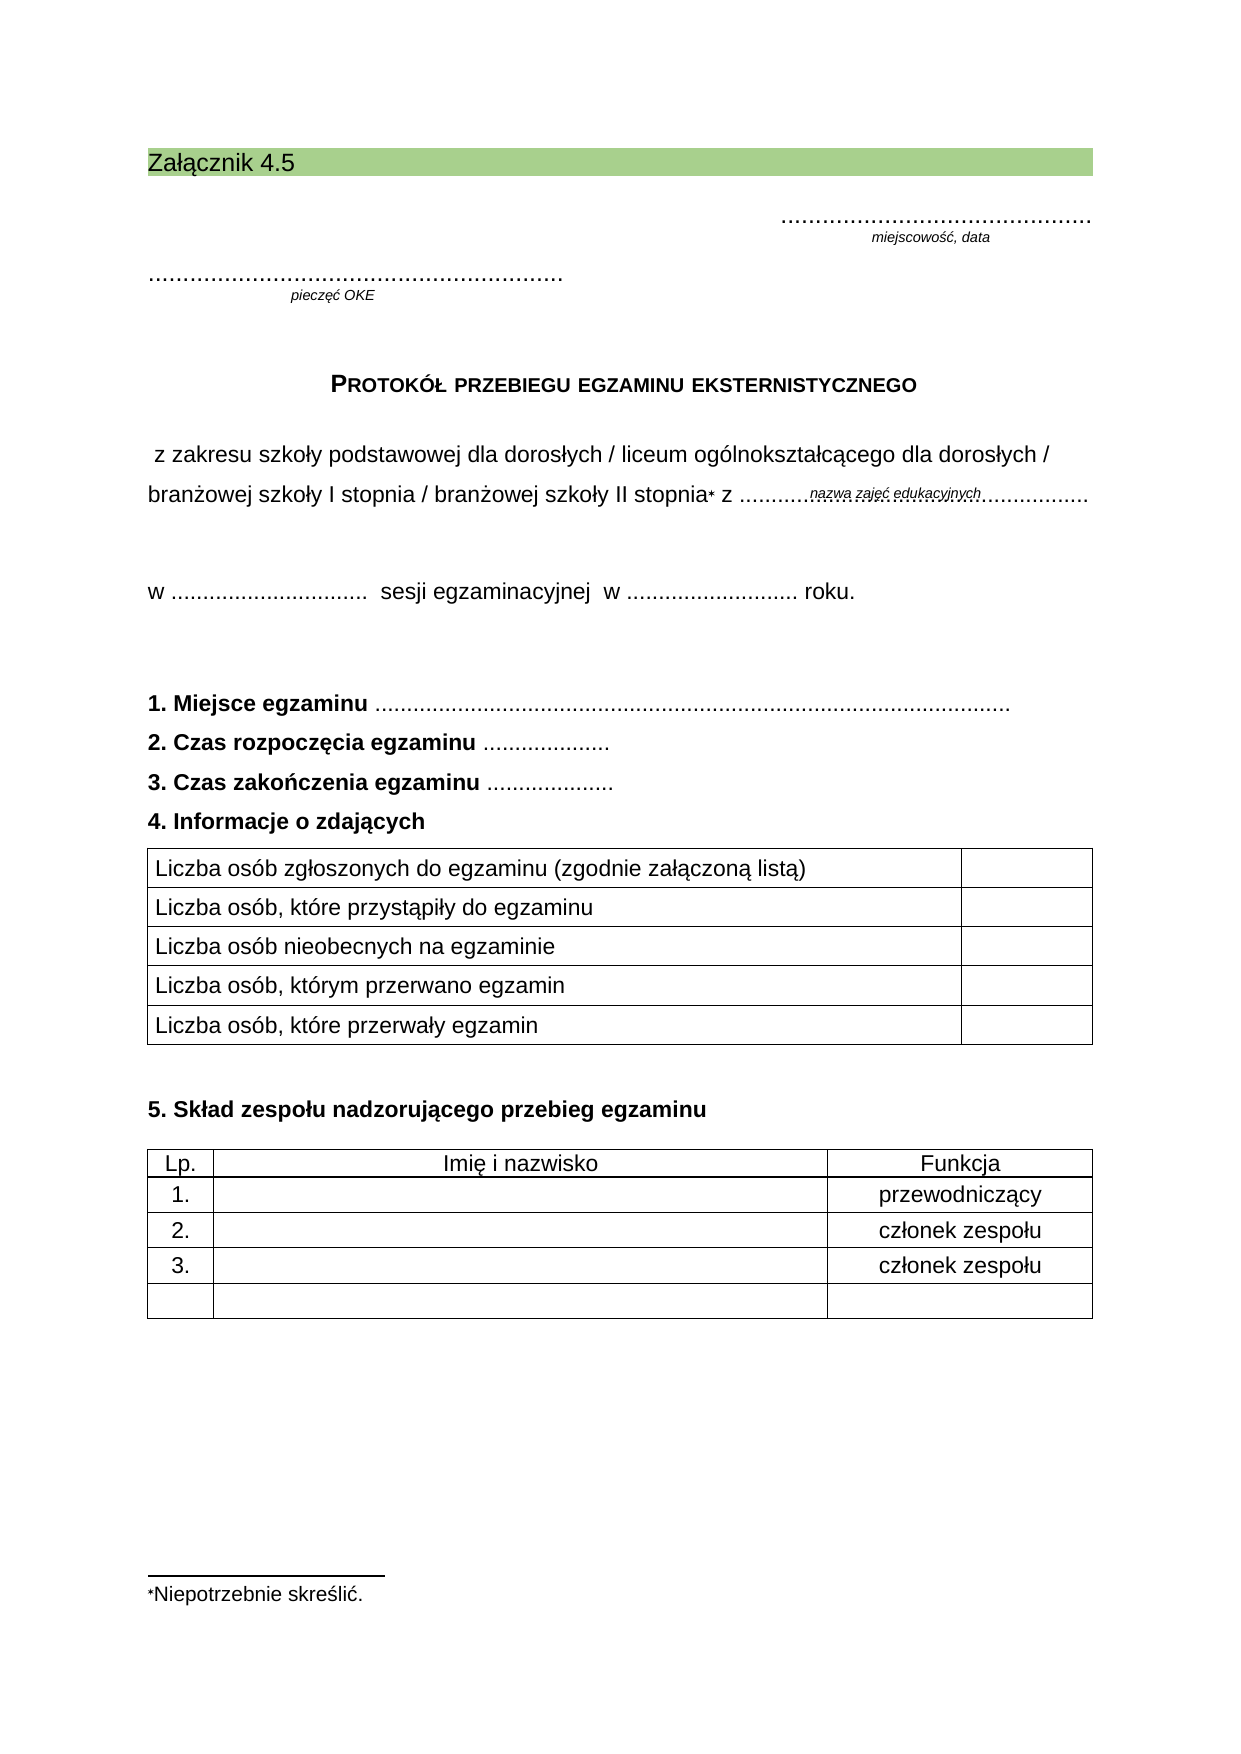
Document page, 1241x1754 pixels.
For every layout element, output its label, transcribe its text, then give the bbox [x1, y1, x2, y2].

text 3. Czas zakończenia egzaminu .................... [148, 768, 1093, 795]
subtitle Protokół przebiegu egzaminu eksternistycznego [148, 369, 1093, 398]
text w ............................... sesji egzaminacyjnej w ........................... roku. [148, 578, 1093, 604]
table_cell [214, 1284, 827, 1318]
text ............................................................ [148, 258, 1093, 287]
table_cell [962, 888, 1092, 926]
table_cell Liczba osób nieobecnych na egzaminie [148, 927, 961, 965]
table_header Imię i nazwisko [214, 1150, 827, 1176]
text miejscowość, data [148, 229, 1093, 258]
text Załącznik 4.5 [148, 148, 1093, 176]
table_cell Liczba osób, które przystąpiły do egzaminu [148, 888, 961, 926]
table_cell 2. [148, 1213, 213, 1247]
table_cell [962, 927, 1092, 965]
table_cell [214, 1178, 827, 1212]
text ............................................. [148, 200, 1093, 229]
table_cell [962, 1006, 1092, 1044]
table_header Lp. [148, 1150, 213, 1176]
table_cell 3. [148, 1248, 213, 1283]
table_header Liczba osób zgłoszonych do egzaminu (zgodnie załączoną listą) [148, 849, 961, 887]
text 1. Miejsce egzaminu .................................................................................................... [148, 689, 1093, 716]
text 2. Czas rozpoczęcia egzaminu .................... [148, 729, 1093, 755]
table_cell [148, 1284, 213, 1318]
table_header Funkcja [828, 1150, 1092, 1176]
table_cell [962, 966, 1092, 1004]
text 4. Informacje o zdających [148, 808, 1093, 834]
subtitle 5. Skład zespołu nadzorującego przebieg egzaminu [148, 1096, 1093, 1123]
table_cell członek zespołu [828, 1248, 1092, 1283]
table_cell Liczba osób, którym przerwano egzamin [148, 966, 961, 1004]
table_header [962, 849, 1092, 887]
table_cell 1. [148, 1178, 213, 1212]
table_cell Liczba osób, które przerwały egzamin [148, 1006, 961, 1044]
table_cell członek zespołu [828, 1213, 1092, 1247]
table_cell [214, 1213, 827, 1247]
subtitle z zakresu szkoły podstawowej dla dorosłych / liceum ogólnokształcącego dla dorosłych / branżowej szkoły I stopnia / branżowej szkoły II stopnia z ....................................................... [148, 441, 1093, 507]
table_cell [214, 1248, 827, 1283]
table_cell przewodniczący [828, 1178, 1092, 1212]
table_cell [828, 1284, 1092, 1318]
text pieczęć OKE [148, 287, 1093, 344]
